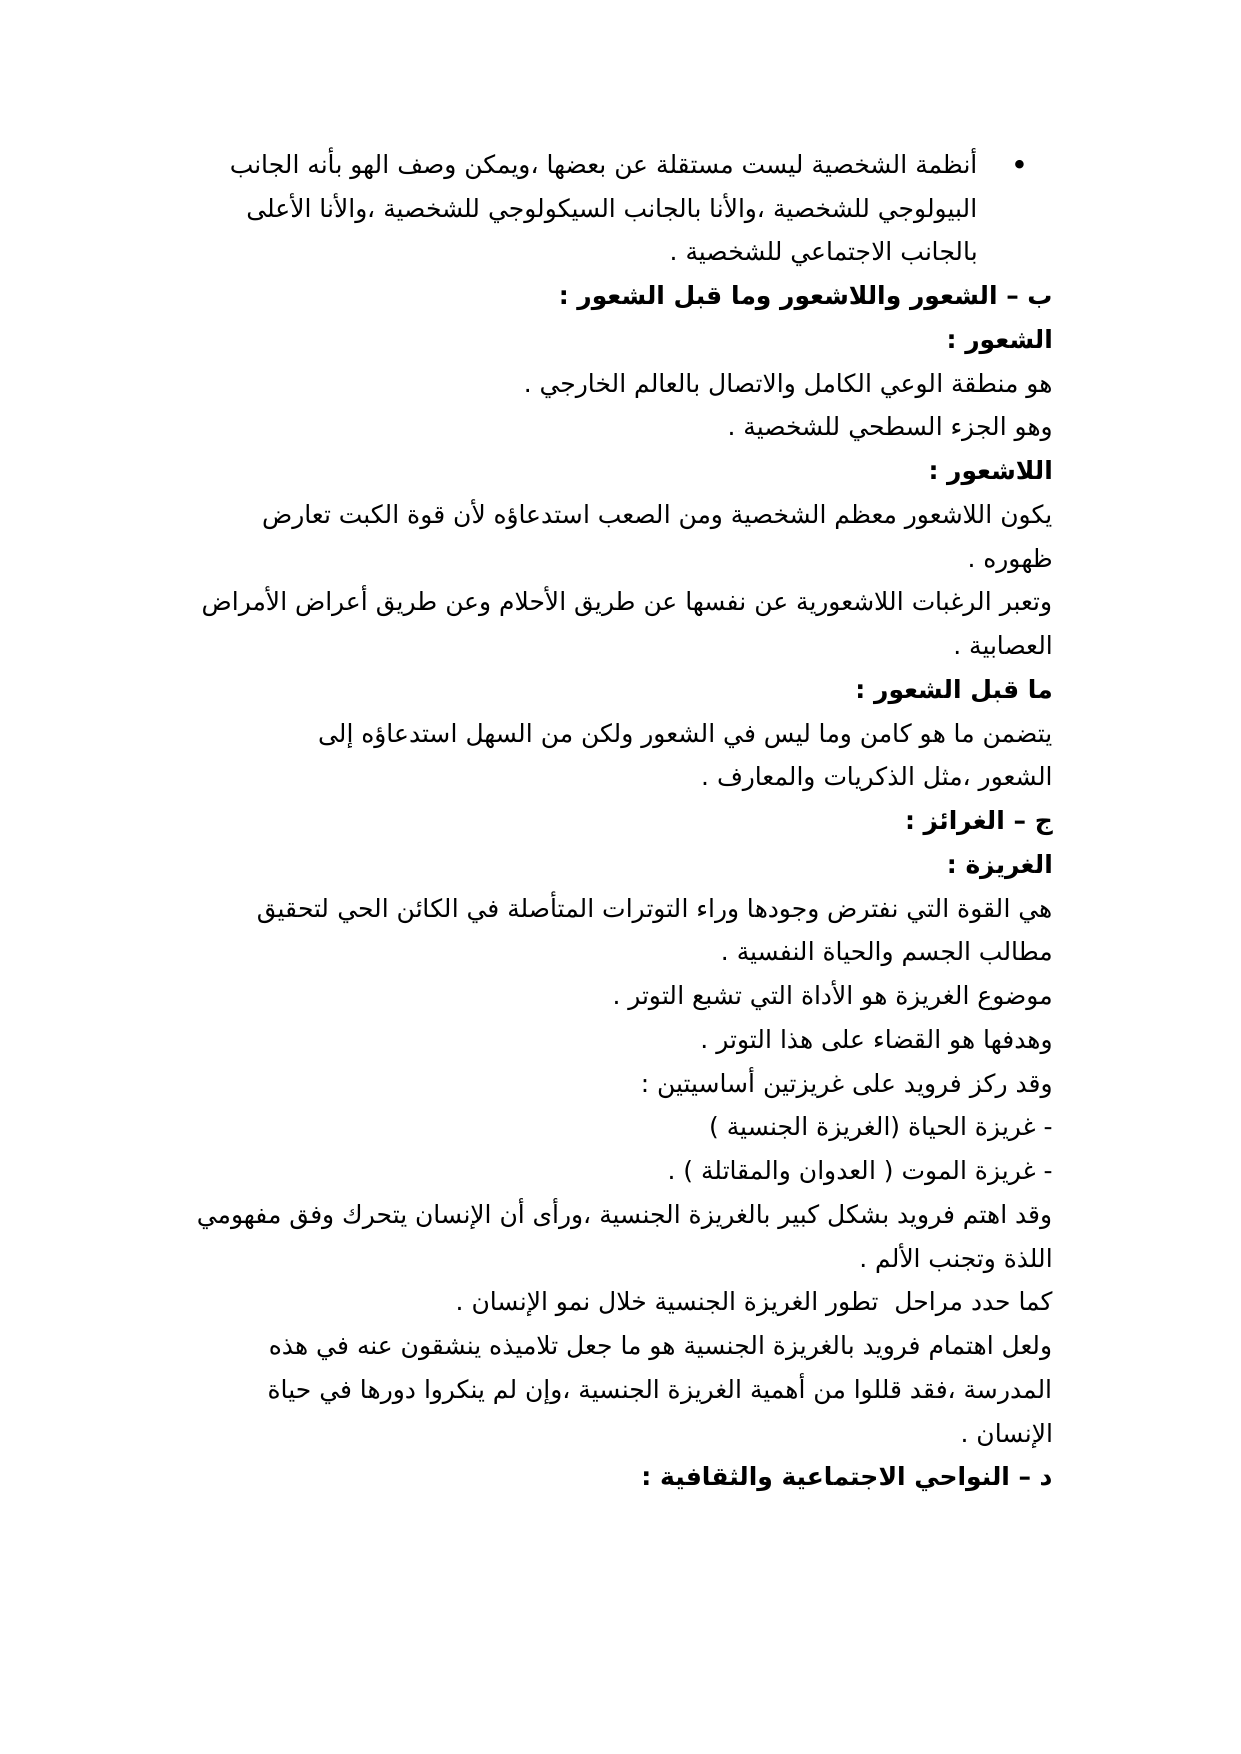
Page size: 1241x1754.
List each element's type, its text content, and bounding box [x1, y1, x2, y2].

text وهو الجزء السطحي للشخصية . [187, 412, 1053, 442]
text - غريزة الموت ( العدوان والمقاتلة ) . [187, 1156, 1053, 1185]
text - غريزة الحياة (الغريزة الجنسية ) [187, 1112, 1053, 1142]
text ج – الغرائز : [187, 806, 1053, 835]
text يتضمن ما هو كامن وما ليس في الشعور ولكن من السهل استدعاؤه إلى الشعور ،مثل الذكريات والمعارف . [187, 719, 1053, 792]
text موضوع الغريزة هو الأداة التي تشبع التوتر . [187, 981, 1053, 1010]
text وهدفها هو القضاء على هذا التوتر . [187, 1025, 1053, 1054]
text وتعبر الرغبات اللاشعورية عن نفسها عن طريق الأحلام وعن طريق أعراض الأمراض العصابية . [187, 587, 1053, 660]
text د – النواحي الاجتماعية والثقافية : [187, 1462, 1053, 1492]
text الشعور : [187, 325, 1053, 354]
text ولعل اهتمام فرويد بالغريزة الجنسية هو ما جعل تلاميذه ينشقون عنه في هذه المدرسة ،فقد قللوا من أهمية الغريزة الجنسية ،وإن لم ينكروا دورها في حياة الإنسان . [187, 1331, 1053, 1448]
text هي القوة التي نفترض وجودها وراء التوترات المتأصلة في الكائن الحي لتحقيق مطالب الجسم والحياة النفسية . [187, 894, 1053, 967]
text ب – الشعور واللاشعور وما قبل الشعور : [187, 281, 1053, 310]
text يكون اللاشعور معظم الشخصية ومن الصعب استدعاؤه لأن قوة الكبت تعارض ظهوره . [187, 500, 1053, 573]
text اللاشعور : [187, 456, 1053, 485]
list أنظمة الشخصية ليست مستقلة عن بعضها ،ويمكن وصف الهو بأنه الجانب البيولوجي للشخصية ،والأنا بالجانب السيكولوجي للشخصية ،والأنا الأعلى بالجانب الاجتماعي للشخصية . [187, 150, 1015, 267]
text وقد اهتم فرويد بشكل كبير بالغريزة الجنسية ،ورأى أن الإنسان يتحرك وفق مفهومي اللذة وتجنب الألم . [187, 1200, 1053, 1273]
text هو منطقة الوعي الكامل والاتصال بالعالم الخارجي . [187, 369, 1053, 398]
text ما قبل الشعور : [187, 675, 1053, 704]
text وقد ركز فرويد على غريزتين أساسيتين : [187, 1069, 1053, 1098]
text الغريزة : [187, 850, 1053, 879]
text كما حدد مراحل تطور الغريزة الجنسية خلال نمو الإنسان . [187, 1287, 1053, 1317]
